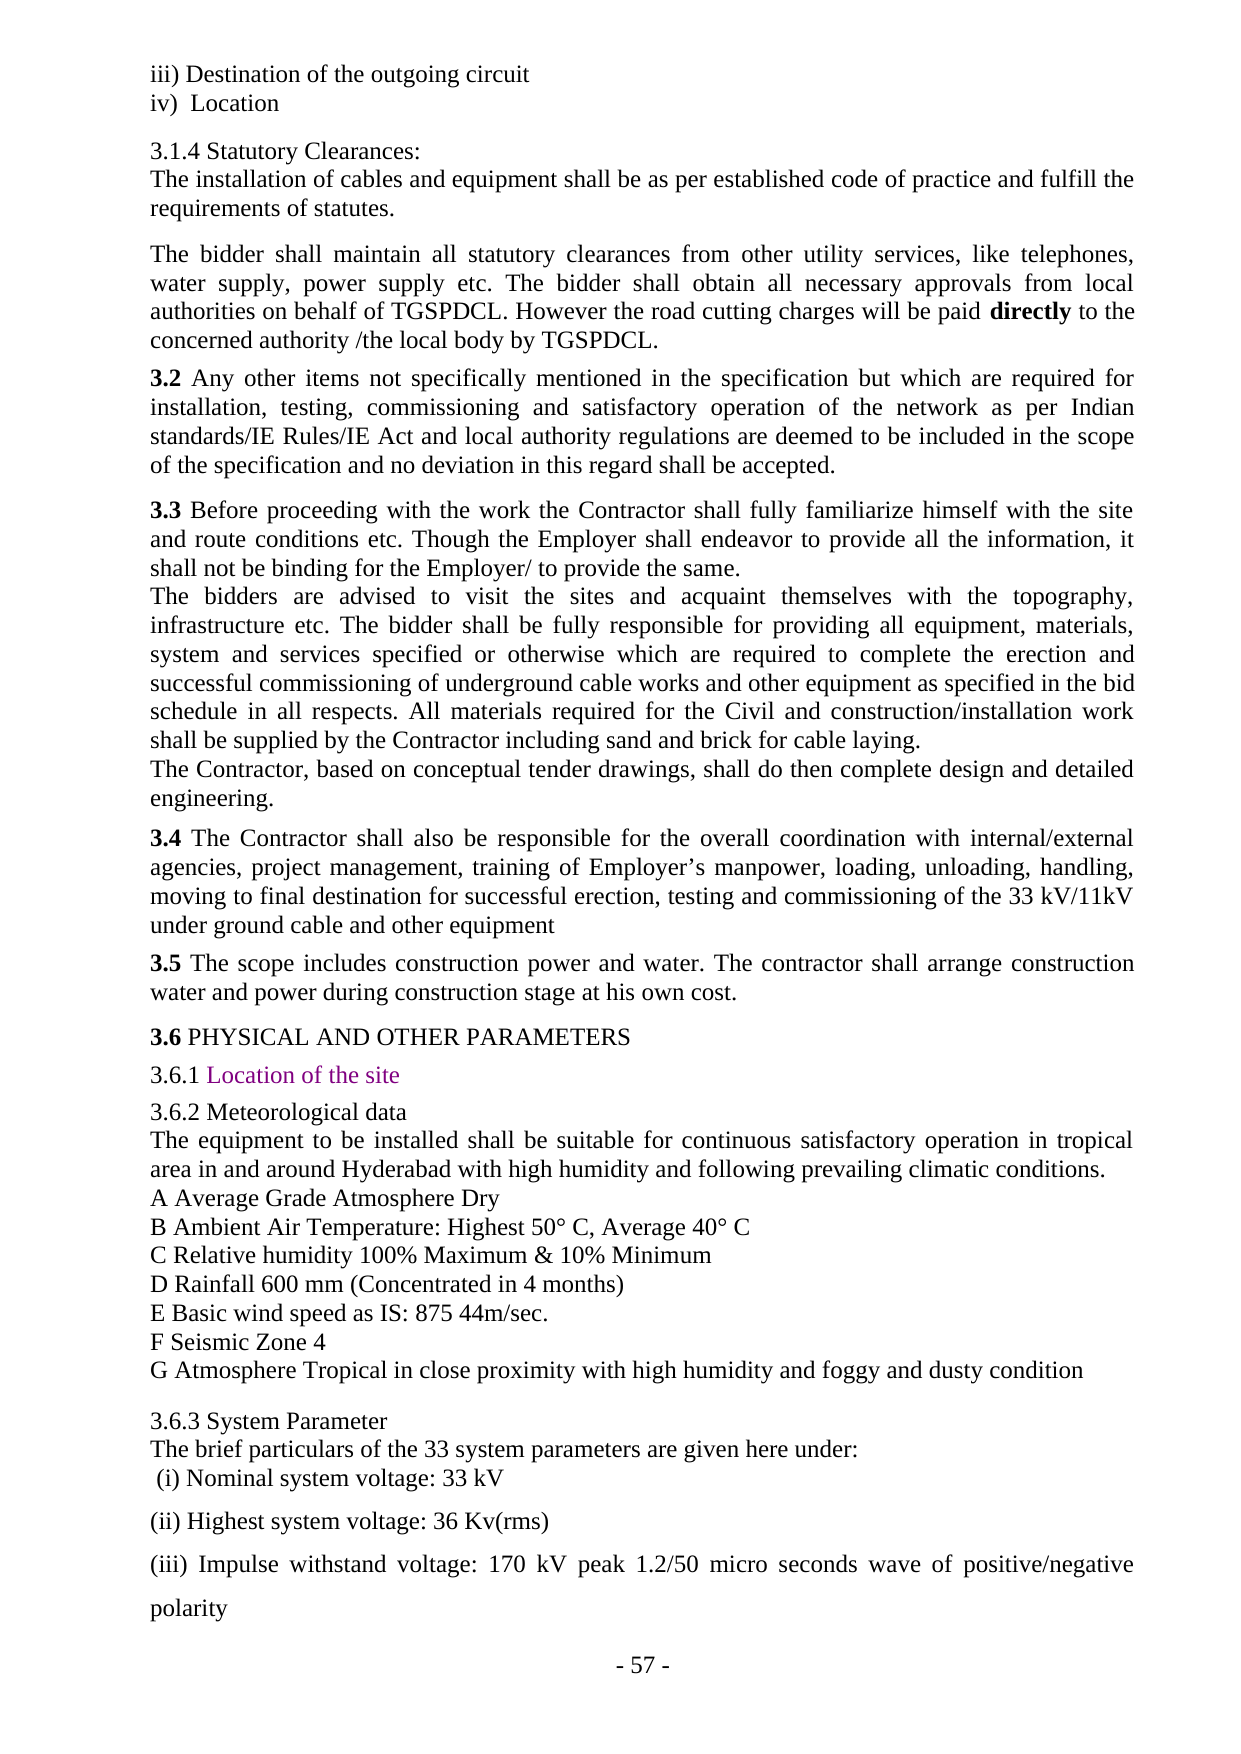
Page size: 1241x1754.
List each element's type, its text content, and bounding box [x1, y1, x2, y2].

text D Rainfall 600 mm (Concentrated in 4 months) [150, 1269, 1135, 1298]
text C Relative humidity 100% Maximum & 10% Minimum [150, 1240, 1135, 1269]
text 3.3 Before proceeding with the work the Contractor shall fully familiarize himself with the site and route conditions etc. Though the Employer shall endeavor to provide all the information, it shall not be binding for the Employer/ to provide the same. [150, 495, 1135, 581]
text 3.4 The Contractor shall also be responsible for the overall coordination with internal/external agencies, project management, training of Employer’s manpower, loading, unloading, handling, moving to final destination for successful erection, testing and commissioning of the 33 kV/11kV under ground cable and other equipment [150, 823, 1135, 938]
text 3.1.4 Statutory Clearances: [150, 136, 1135, 164]
text The Contractor, based on conceptual tender drawings, shall do then complete design and detailed engineering. [150, 754, 1135, 811]
text iv) Location [150, 88, 1135, 117]
text 3.6.3 System Parameter [150, 1406, 1135, 1434]
text The bidder shall maintain all statutory clearances from other utility services, like telephones, water supply, power supply etc. The bidder shall obtain all necessary approvals from local authorities on behalf of TGSPDCL. However the road cutting charges will be paid directly to the concerned authority /the local body by TGSPDCL. [150, 239, 1135, 354]
text 3.6.2 Meteorological data [150, 1097, 1135, 1125]
text (iii) Impulse withstand voltage: 170 kV peak 1.2/50 micro seconds wave of positive/negative polarity [150, 1549, 1135, 1621]
text 3.2 Any other items not specifically mentioned in the specification but which are required for installation, testing, commissioning and satisfactory operation of the network as per Indian standards/IE Rules/IE Act and local authority regulations are deemed to be included in the scope of the specification and no deviation in this regard shall be accepted. [150, 363, 1135, 478]
text (ii) Highest system voltage: 36 Kv(rms) [150, 1506, 1135, 1535]
text The installation of cables and equipment shall be as per established code of practice and fulfill the requirements of statutes. [150, 164, 1135, 222]
text E Basic wind speed as IS: 875 44m/sec. [150, 1298, 1135, 1327]
text 3.6.1 Location of the site [150, 1061, 1135, 1089]
text G Atmosphere Tropical in close proximity with high humidity and foggy and dusty condition [150, 1355, 1135, 1384]
text (i) Nominal system voltage: 33 kV [150, 1463, 1135, 1492]
text 3.5 The scope includes construction power and water. The contractor shall arrange construction water and power during construction stage at his own cost. [150, 948, 1135, 1006]
text 3.6 PHYSICAL AND OTHER PARAMETERS [150, 1022, 1135, 1051]
text The brief particulars of the 33 system parameters are given here under: [150, 1434, 1135, 1463]
text iii) Destination of the outgoing circuit [150, 59, 1135, 88]
text The equipment to be installed shall be suitable for continuous satisfactory operation in tropical area in and around with high humidity and following prevailing climatic conditions. [150, 1125, 1135, 1183]
text F Seismic Zone 4 [150, 1327, 1135, 1355]
text B Ambient Air Temperature: Highest 50° C, Average 40° C [150, 1212, 1135, 1240]
text A Average Grade Atmosphere Dry [150, 1183, 1135, 1212]
text The bidders are advised to visit the sites and acquaint themselves with the topography, infrastructure etc. The bidder shall be fully responsible for providing all equipment, materials, system and services specified or otherwise which are required to complete the erection and successful commissioning of underground cable works and other equipment as specified in the bid schedule in all respects. All materials required for the Civil and construction/installation work shall be supplied by the Contractor including sand and brick for cable laying. [150, 581, 1135, 754]
